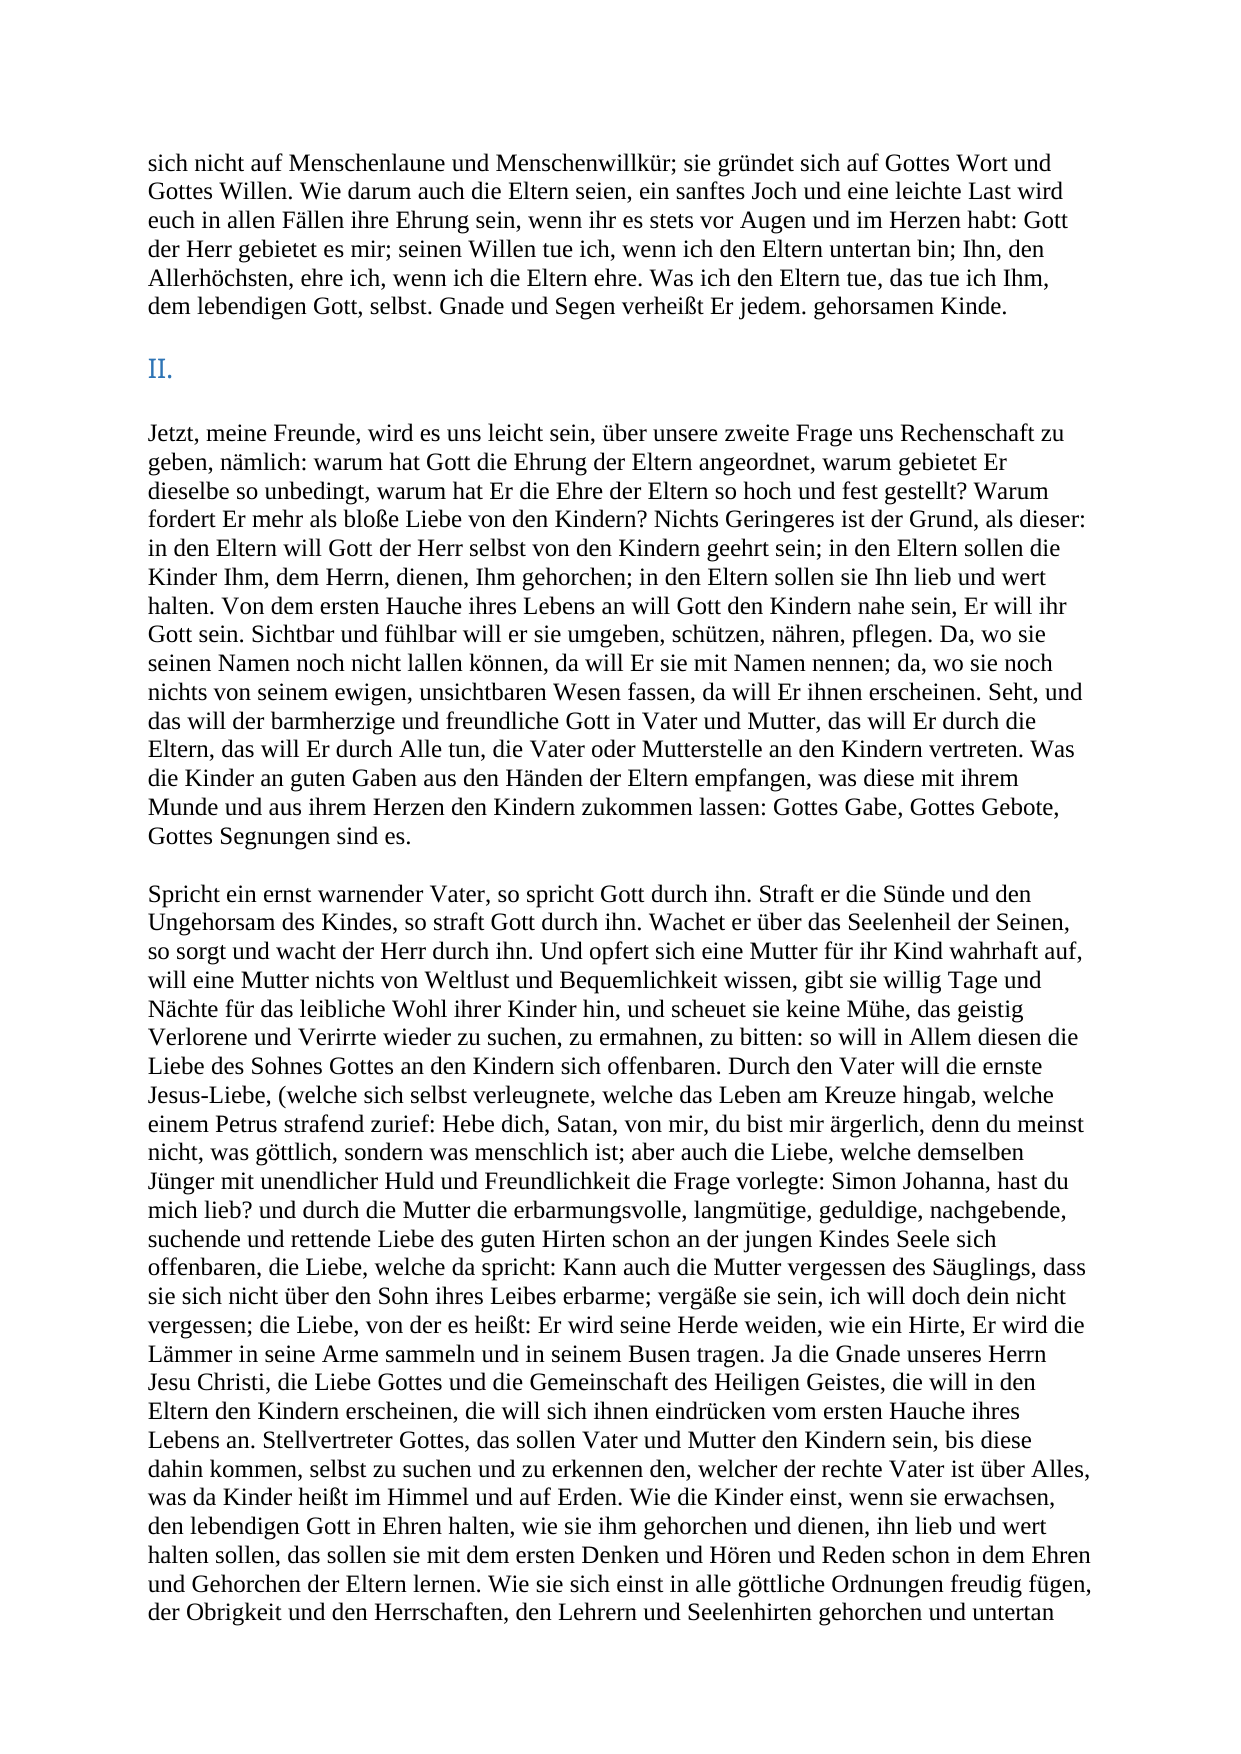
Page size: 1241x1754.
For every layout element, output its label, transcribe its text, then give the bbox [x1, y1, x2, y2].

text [148, 879, 1093, 1626]
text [148, 148, 1093, 320]
subtitle II. [148, 349, 1093, 386]
text Jetzt, meine Freunde, wird es uns leicht sein, über unsere zweite Frage uns Rechenschaft zu geben, nämlich: warum hat Gott die Ehrung der Eltern angeordnet, warum gebietet Er dieselbe so unbedingt, warum hat Er die Ehre der Eltern so hoch und fest gestellt? Warum fordert Er mehr als bloße Liebe von den Kindern? Nichts Geringeres ist der Grund, als dieser: in den Eltern will Gott der Herr selbst von den Kindern geehrt sein; in den Eltern sollen die Kinder Ihm, dem Herrn, dienen, Ihm gehorchen; in den Eltern sollen sie Ihn lieb und wert halten. Von dem ersten Hauche ihres Lebens an will Gott den Kindern nahe sein, Er will ihr Gott sein. Sichtbar und fühlbar will er sie umgeben, schützen, nähren, pflegen. Da, wo sie seinen Namen noch nicht lallen können, da will Er sie mit Namen nennen; da, wo sie noch nichts von seinem ewigen, unsichtbaren Wesen fassen, da will Er ihnen erscheinen. Seht, und das will der barmherzige und freundliche Gott in Vater und Mutter, das will Er durch die Eltern, das will Er durch Alle tun, die Vater oder Mutterstelle an den Kindern vertreten. Was die Kinder an guten Gaben aus den Händen der Eltern empfangen, was diese mit ihrem Munde und aus ihrem Herzen den Kindern zukommen lassen: Gottes Gabe, Gottes Gebote, Gottes Segnungen sind es. [148, 418, 1093, 849]
